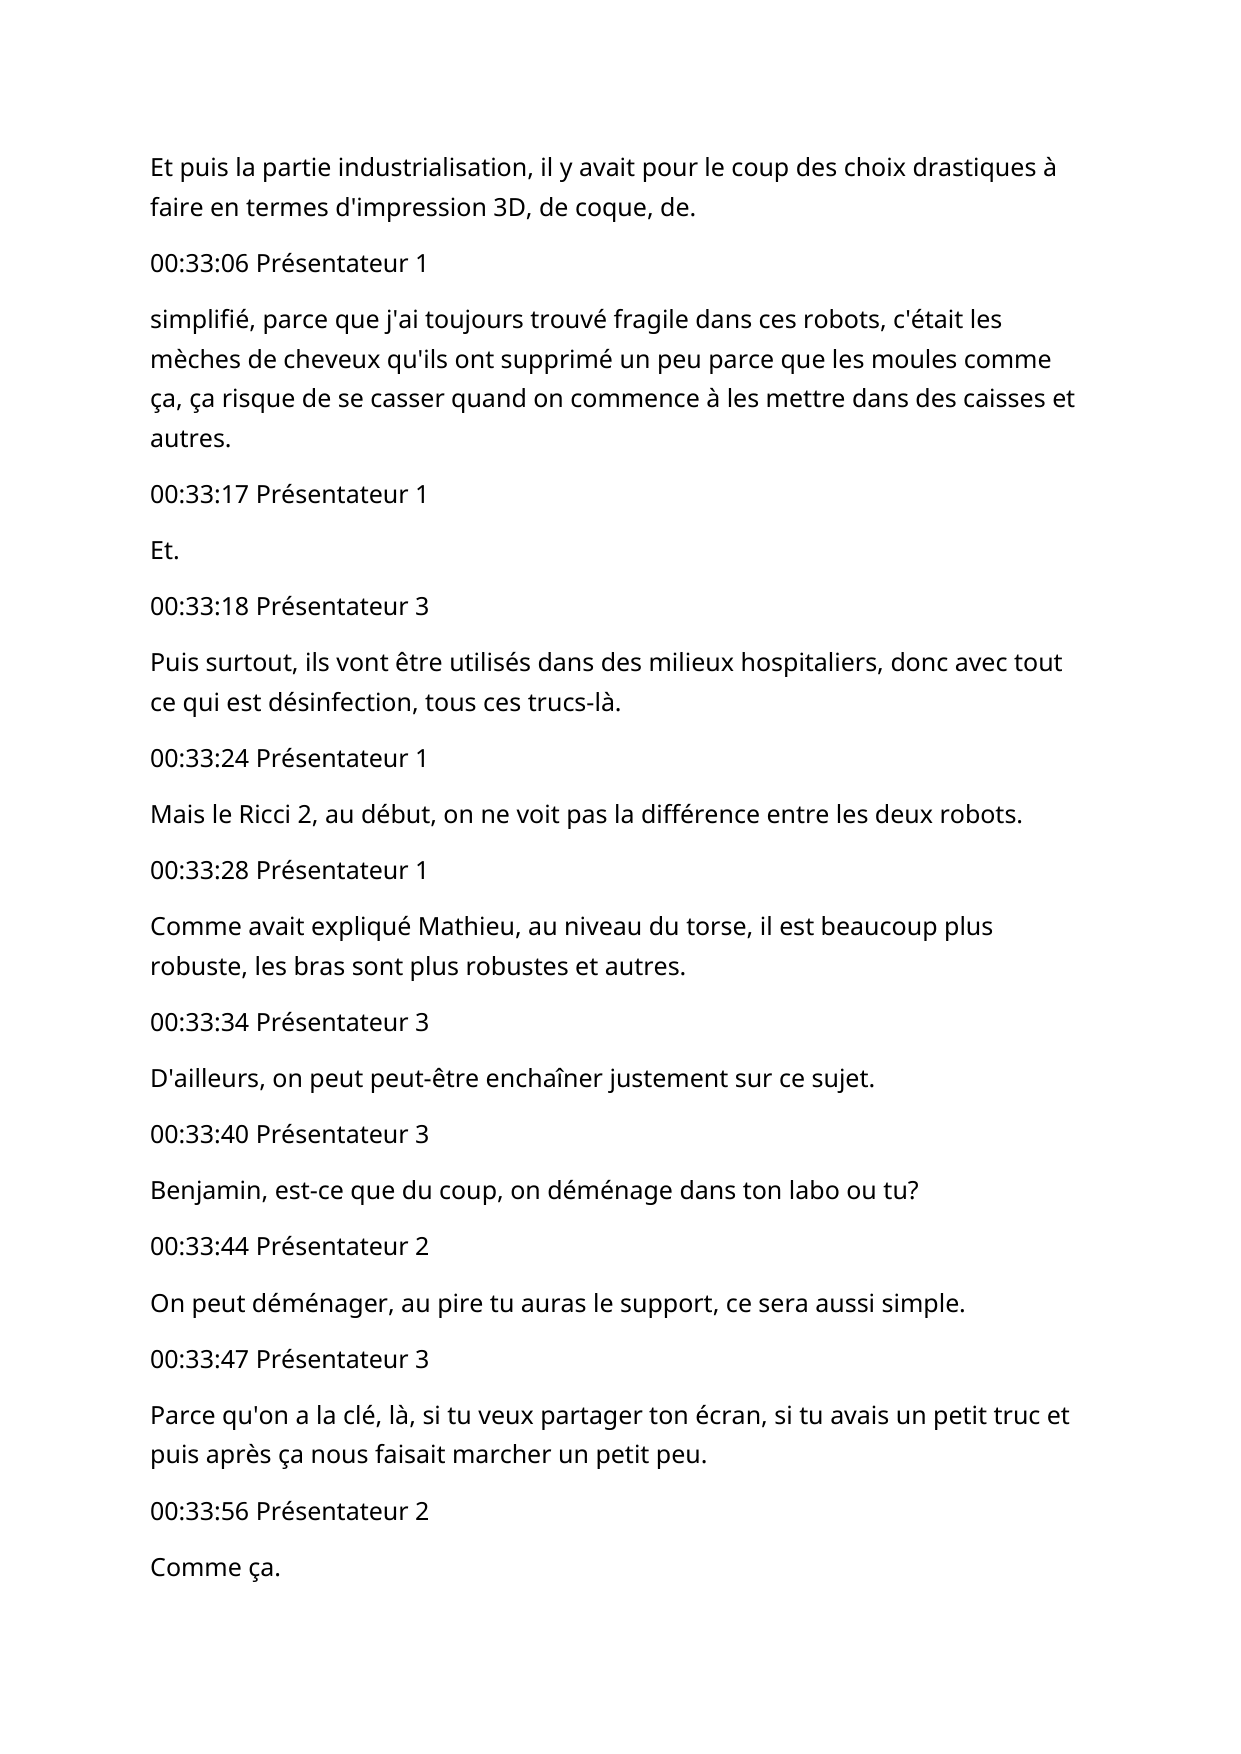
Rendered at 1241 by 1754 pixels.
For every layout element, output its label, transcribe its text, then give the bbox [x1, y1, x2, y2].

text 00:33:34 Présentateur 3 [150, 1004, 1090, 1038]
text Et. [150, 532, 1090, 567]
text D'ailleurs, on peut peut-être enchaîner justement sur ce sujet. [150, 1061, 1090, 1095]
text Parce qu'on a la clé, là, si tu veux partager ton écran, si tu avais un petit truc et puis après ça nous faisait marcher un petit peu. [150, 1397, 1090, 1471]
text 00:33:56 Présentateur 2 [150, 1493, 1090, 1527]
text Mais le Ricci 2, au début, on ne voit pas la différence entre les deux robots. [150, 797, 1090, 831]
text On peut déménager, au pire tu auras le support, ce sera aussi simple. [150, 1285, 1090, 1319]
text 00:33:44 Présentateur 2 [150, 1229, 1090, 1263]
text 00:33:47 Présentateur 3 [150, 1341, 1090, 1375]
text 00:33:18 Présentateur 3 [150, 589, 1090, 623]
text 00:33:06 Présentateur 1 [150, 246, 1090, 280]
text Benjamin, est-ce que du coup, on déménage dans ton labo ou tu? [150, 1173, 1090, 1207]
text Et puis la partie industrialisation, il y avait pour le coup des choix drastiques à faire en termes d'impression 3D, de coque, de. [150, 150, 1090, 223]
text 00:33:28 Présentateur 1 [150, 853, 1090, 887]
text simplifié, parce que j'ai toujours trouvé fragile dans ces robots, c'était les mèches de cheveux qu'ils ont supprimé un peu parce que les moules comme ça, ça risque de se casser quand on commence à les mettre dans des caisses et autres. [150, 302, 1090, 454]
text 00:33:17 Présentateur 1 [150, 476, 1090, 510]
text Comme ça. [150, 1549, 1090, 1583]
text Comme avait expliqué Mathieu, au niveau du torse, il est beaucoup plus robuste, les bras sont plus robustes et autres. [150, 909, 1090, 982]
text 00:33:40 Présentateur 3 [150, 1117, 1090, 1151]
text Puis surtout, ils vont être utilisés dans des milieux hospitaliers, donc avec tout ce qui est désinfection, tous ces trucs-là. [150, 645, 1090, 718]
text 00:33:24 Présentateur 1 [150, 740, 1090, 774]
